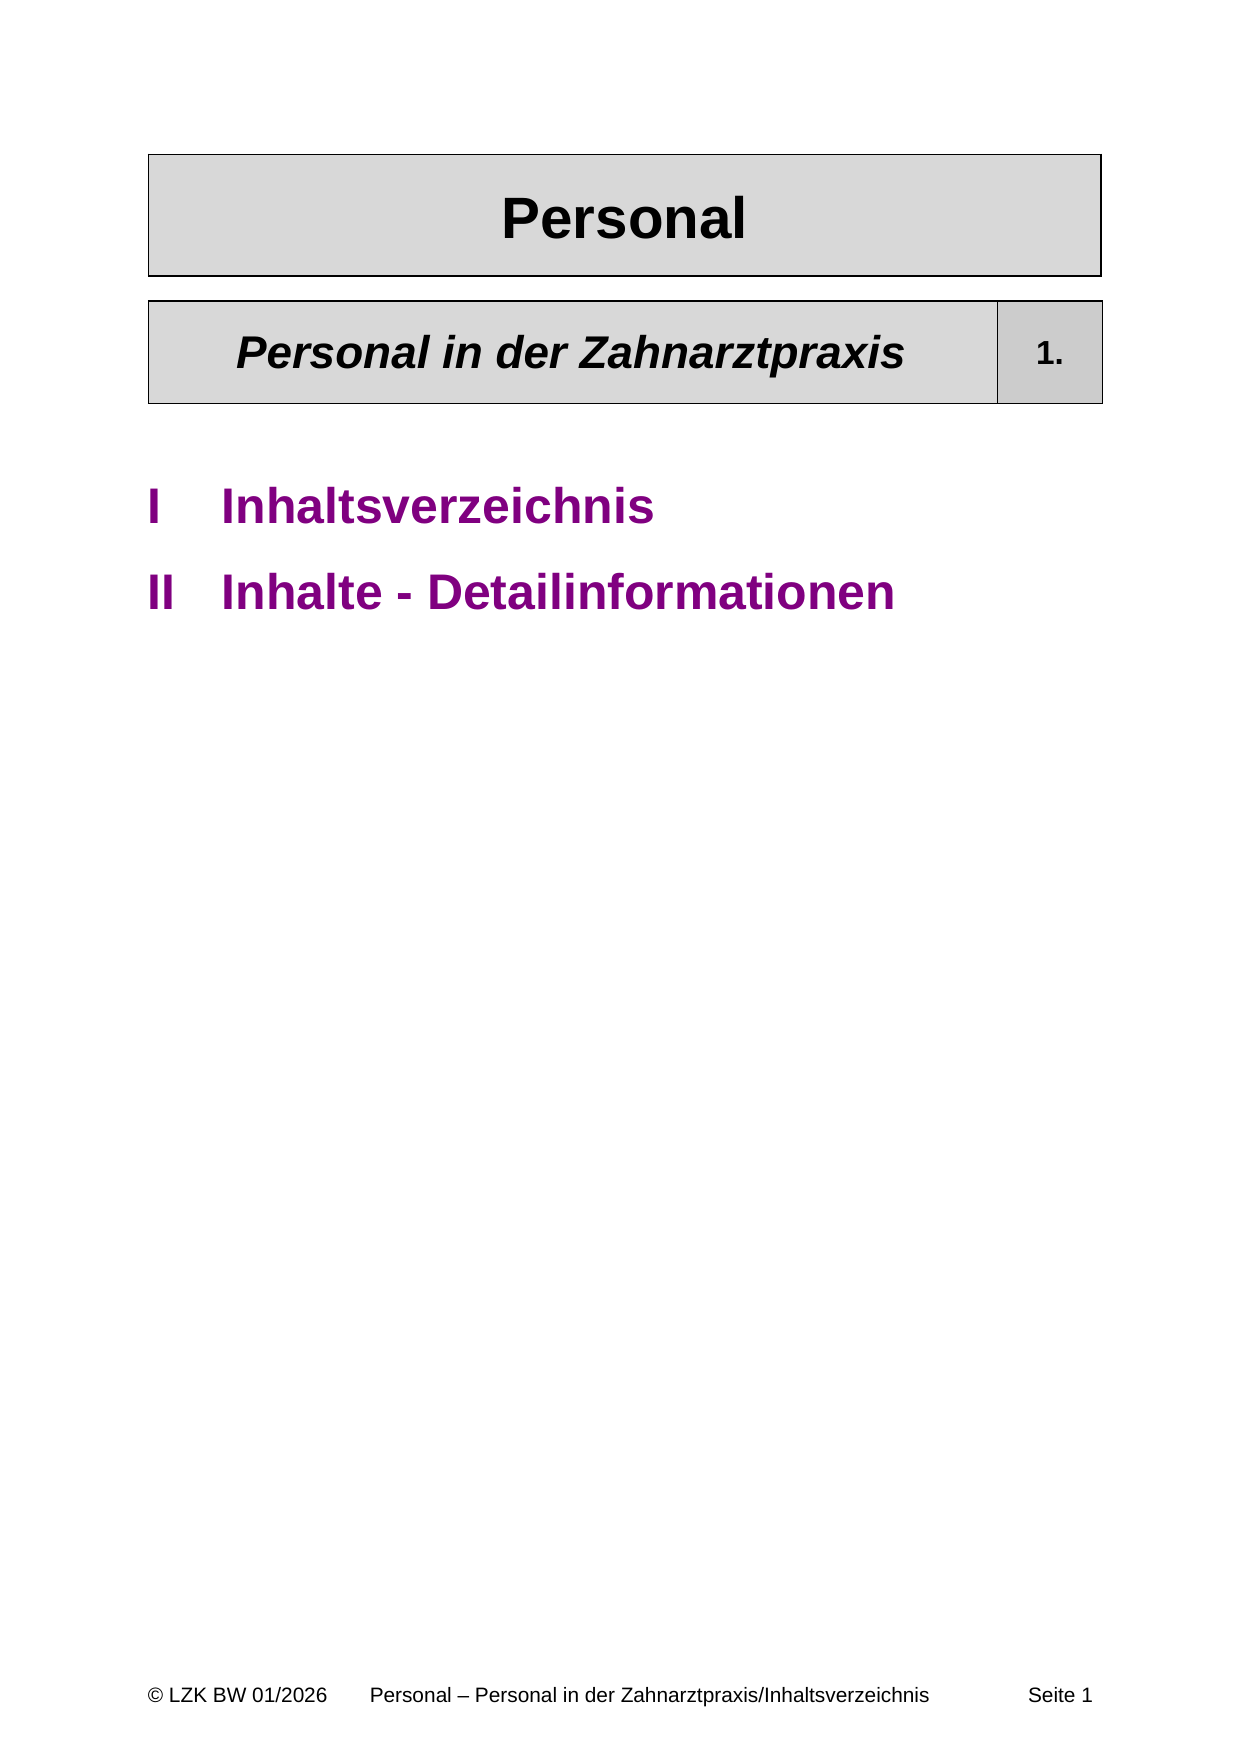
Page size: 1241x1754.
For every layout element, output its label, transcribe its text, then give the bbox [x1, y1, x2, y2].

table_header 1. [998, 302, 1102, 403]
text II Inhalte - Detailinformationen [148, 562, 1092, 620]
table_header Personal in der Zahnarztpraxis [149, 302, 997, 403]
text I Inhaltsverzeichnis [148, 476, 1092, 533]
table_header Personal [149, 155, 1100, 275]
